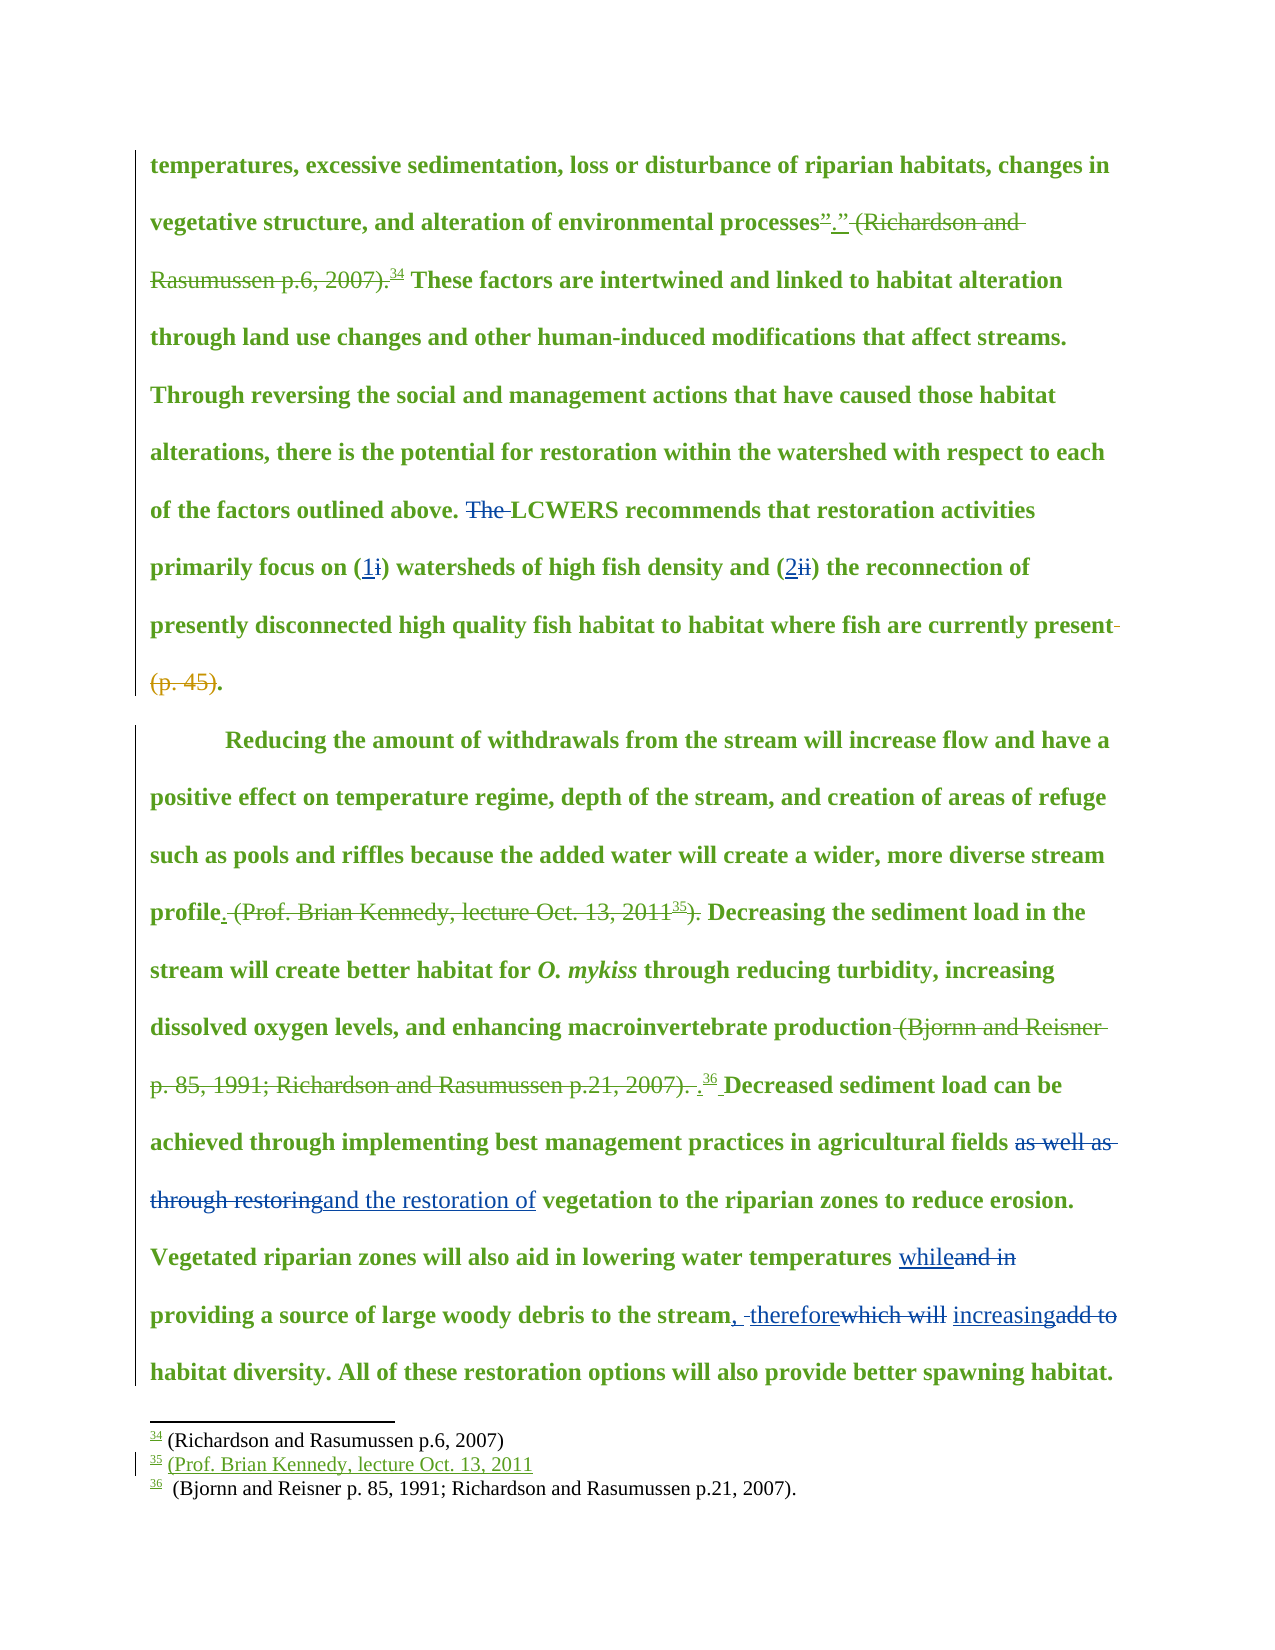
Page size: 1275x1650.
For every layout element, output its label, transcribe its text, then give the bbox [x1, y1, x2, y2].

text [150, 150, 1125, 696]
text Reducing the amount of withdrawals from the stream will increase flow and have a positive effect on temperature regime, depth of the stream, and creation of areas of refuge such as pools and riffles because the added water will create a wider, more diverse stream profile Decreasing the sediment load in the stream will create better habitat for O. mykiss through reducing turbidity, increasing dissolved oxygen levels, and enhancing macroinvertebrate productionDecreased sediment load can be achieved through implementing best management practices in agricultural fields vegetation to the riparian zones to reduce erosion. Vegetated riparian zones will also aid in lowering water temperatures providing a source of large woody debris to the stream habitat diversity. All of these restoration options will also provide better spawning habitat. [150, 725, 1125, 1386]
